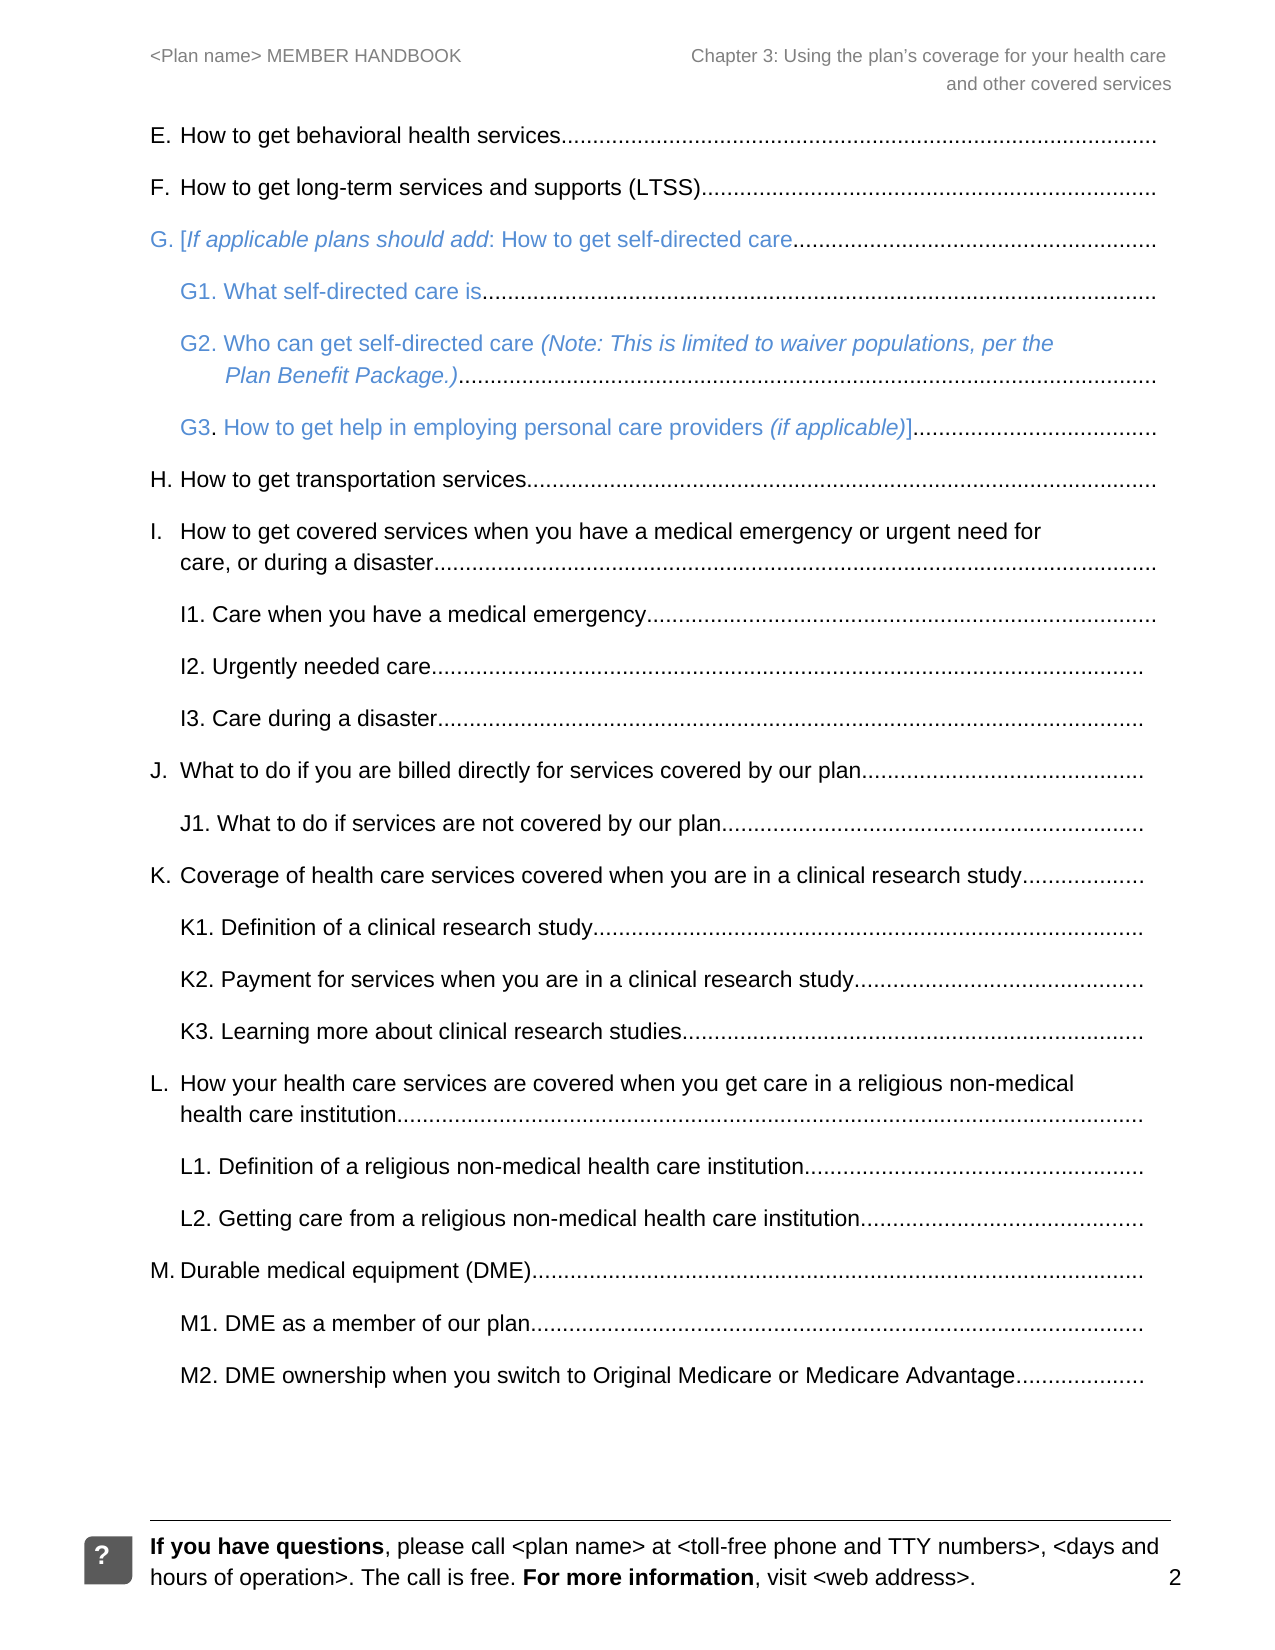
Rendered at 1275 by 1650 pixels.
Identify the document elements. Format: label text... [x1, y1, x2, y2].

text G2. Who can get self-directed care (Note: This is limited to waiver populations, per the Plan Benefit Package.) 9 [180, 327, 1096, 389]
text M. Durable medical equipment (DME) 15 [150, 1254, 1096, 1285]
text G3. How to get help in employing personal care providers (if applicable)] 9 [180, 410, 1096, 441]
text I1. Care when you have a medical emergency 9 [180, 598, 1096, 629]
text L1. Definition of a religious non-medical health care institution 14 [180, 1150, 1096, 1181]
text G1. What self-directed care is 9 [180, 275, 1096, 306]
text F. How to get long-term services and supports (LTSS) 8 [150, 171, 1096, 202]
text I. How to get covered services when you have a medical emergency or urgent need for care, or during a disaster 9 [150, 514, 1096, 577]
text I3. Care during a disaster 11 [180, 702, 1096, 733]
text J. What to do if you are billed directly for services covered by our plan 12 [150, 754, 1096, 785]
text H. How to get transportation services 9 [150, 462, 1096, 493]
text L. How your health care services are covered when you get care in a religious non-medical health care institution 14 [150, 1066, 1096, 1129]
text K. Coverage of health care services covered when you are in a clinical research study 13 [150, 858, 1096, 889]
text I2. Urgently needed care 11 [180, 650, 1096, 681]
text L2. Getting care from a religious non-medical health care institution 14 [180, 1202, 1096, 1233]
text M2. DME ownership when you switch to Original Medicare or Medicare Advantage 15 [180, 1358, 1096, 1389]
text G. [If applicable plans should add: How to get self-directed care 9 [150, 223, 1096, 254]
text M1. DME as a member of our plan 15 [180, 1306, 1096, 1337]
text K2. Payment for services when you are in a clinical research study 13 [180, 962, 1096, 993]
text E. How to get behavioral health services 8 [150, 118, 1096, 150]
text K1. Definition of a clinical research study 13 [180, 910, 1096, 941]
text K3. Learning more about clinical research studies 14 [180, 1014, 1096, 1046]
text J1. What to do if services are not covered by our plan 12 [180, 806, 1096, 837]
